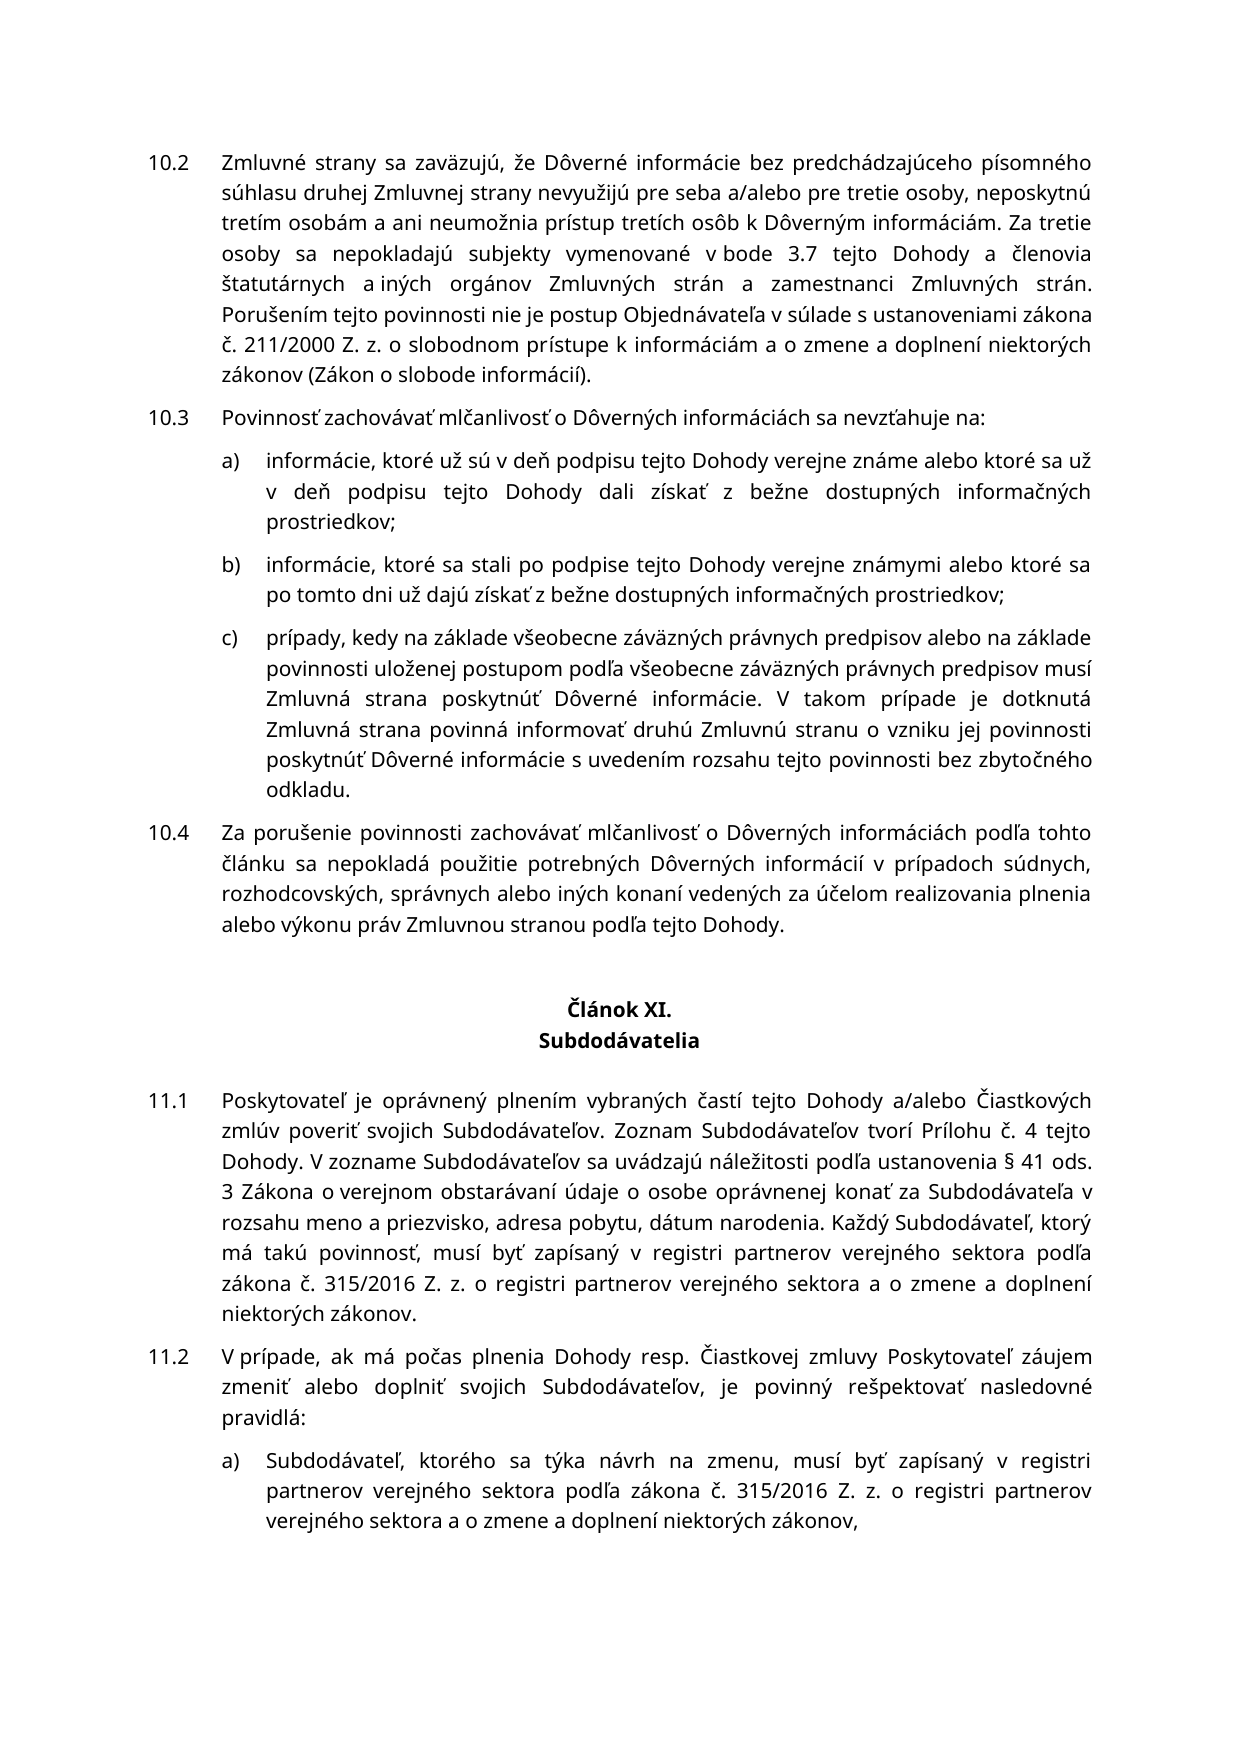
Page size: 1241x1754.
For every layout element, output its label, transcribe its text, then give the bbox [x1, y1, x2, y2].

list Zmluvné strany sa zaväzujú, že Dôverné informácie bez predchádzajúceho písomného súhlasu druhej Zmluvnej strany nevyužijú pre seba a/alebo pre tretie osoby, neposkytnú tretím osobám a ani neumožnia prístup tretích osôb k Dôverným informáciám. Za tretie osoby sa nepokladajú subjekty vymenované v bode 3.7 tejto Dohody a členovia štatutárnych a iných orgánov Zmluvných strán a zamestnanci Zmluvných strán. Porušením tejto povinnosti nie je postup Objednávateľa v súlade s ustanoveniami zákona č. 211/2000 Z. z. o slobodnom prístupe k informáciám a o zmene a doplnení niektorých zákonov (Zákon o slobode informácií). [148, 148, 1093, 389]
list V prípade, ak má počas plnenia Dohody resp. Čiastkovej zmluvy Poskytovateľ záujem zmeniť alebo doplniť svojich Subdodávateľov, je povinný rešpektovať nasledovné pravidlá: [148, 1342, 1093, 1431]
list Poskytovateľ je oprávnený plnením vybraných častí tejto Dohody a/alebo Čiastkových zmlúv poveriť svojich Subdodávateľov. Zoznam Subdodávateľov tvorí Prílohu č. 4 tejto Dohody. V zozname Subdodávateľov sa uvádzajú náležitosti podľa ustanovenia § 41 ods. 3 Zákona o verejnom obstarávaní údaje o osobe oprávnenej konať za Subdodávateľa v rozsahu meno a priezvisko, adresa pobytu, dátum narodenia. Každý Subdodávateľ, ktorý má takú povinnosť, musí byť zapísaný v registri partnerov verejného sektora podľa zákona č. 315/2016 Z. z. o registri partnerov verejného sektora a o zmene a doplnení niektorých zákonov. [148, 1086, 1093, 1327]
text Subdodávatelia [148, 1026, 1091, 1054]
list Za porušenie povinnosti zachovávať mlčanlivosť o Dôverných informáciách podľa tohto článku sa nepokladá použitie potrebných Dôverných informácií v prípadoch súdnych, rozhodcovských, správnych alebo iných konaní vedených za účelom realizovania plnenia alebo výkonu práv Zmluvnou stranou podľa tejto Dohody. [148, 818, 1093, 938]
list prípady, kedy na základe všeobecne záväzných právnych predpisov alebo na základe povinnosti uloženej postupom podľa všeobecne záväzných právnych predpisov musí Zmluvná strana poskytnúť Dôverné informácie. V takom prípade je dotknutá Zmluvná strana povinná informovať druhú Zmluvnú stranu o vzniku jej povinnosti poskytnúť Dôverné informácie s uvedením rozsahu tejto povinnosti bez zbytočného odkladu. [221, 623, 1093, 804]
list informácie, ktoré už sú v deň podpisu tejto Dohody verejne známe alebo ktoré sa už v deň podpisu tejto Dohody dali získať z bežne dostupných informačných prostriedkov; [221, 446, 1093, 536]
list Povinnosť zachovávať mlčanlivosť o Dôverných informáciách sa nevzťahuje na: [148, 403, 1093, 432]
list Subdodávateľ, ktorého sa týka návrh na zmenu, musí byť zapísaný v registri partnerov verejného sektora podľa zákona č. 315/2016 Z. z. o registri partnerov verejného sektora a o zmene a doplnení niektorých zákonov, [221, 1446, 1093, 1535]
list informácie, ktoré sa stali po podpise tejto Dohody verejne známymi alebo ktoré sa po tomto dni už dajú získať z bežne dostupných informačných prostriedkov; [221, 550, 1093, 609]
list Článok XI. [148, 996, 1091, 1024]
